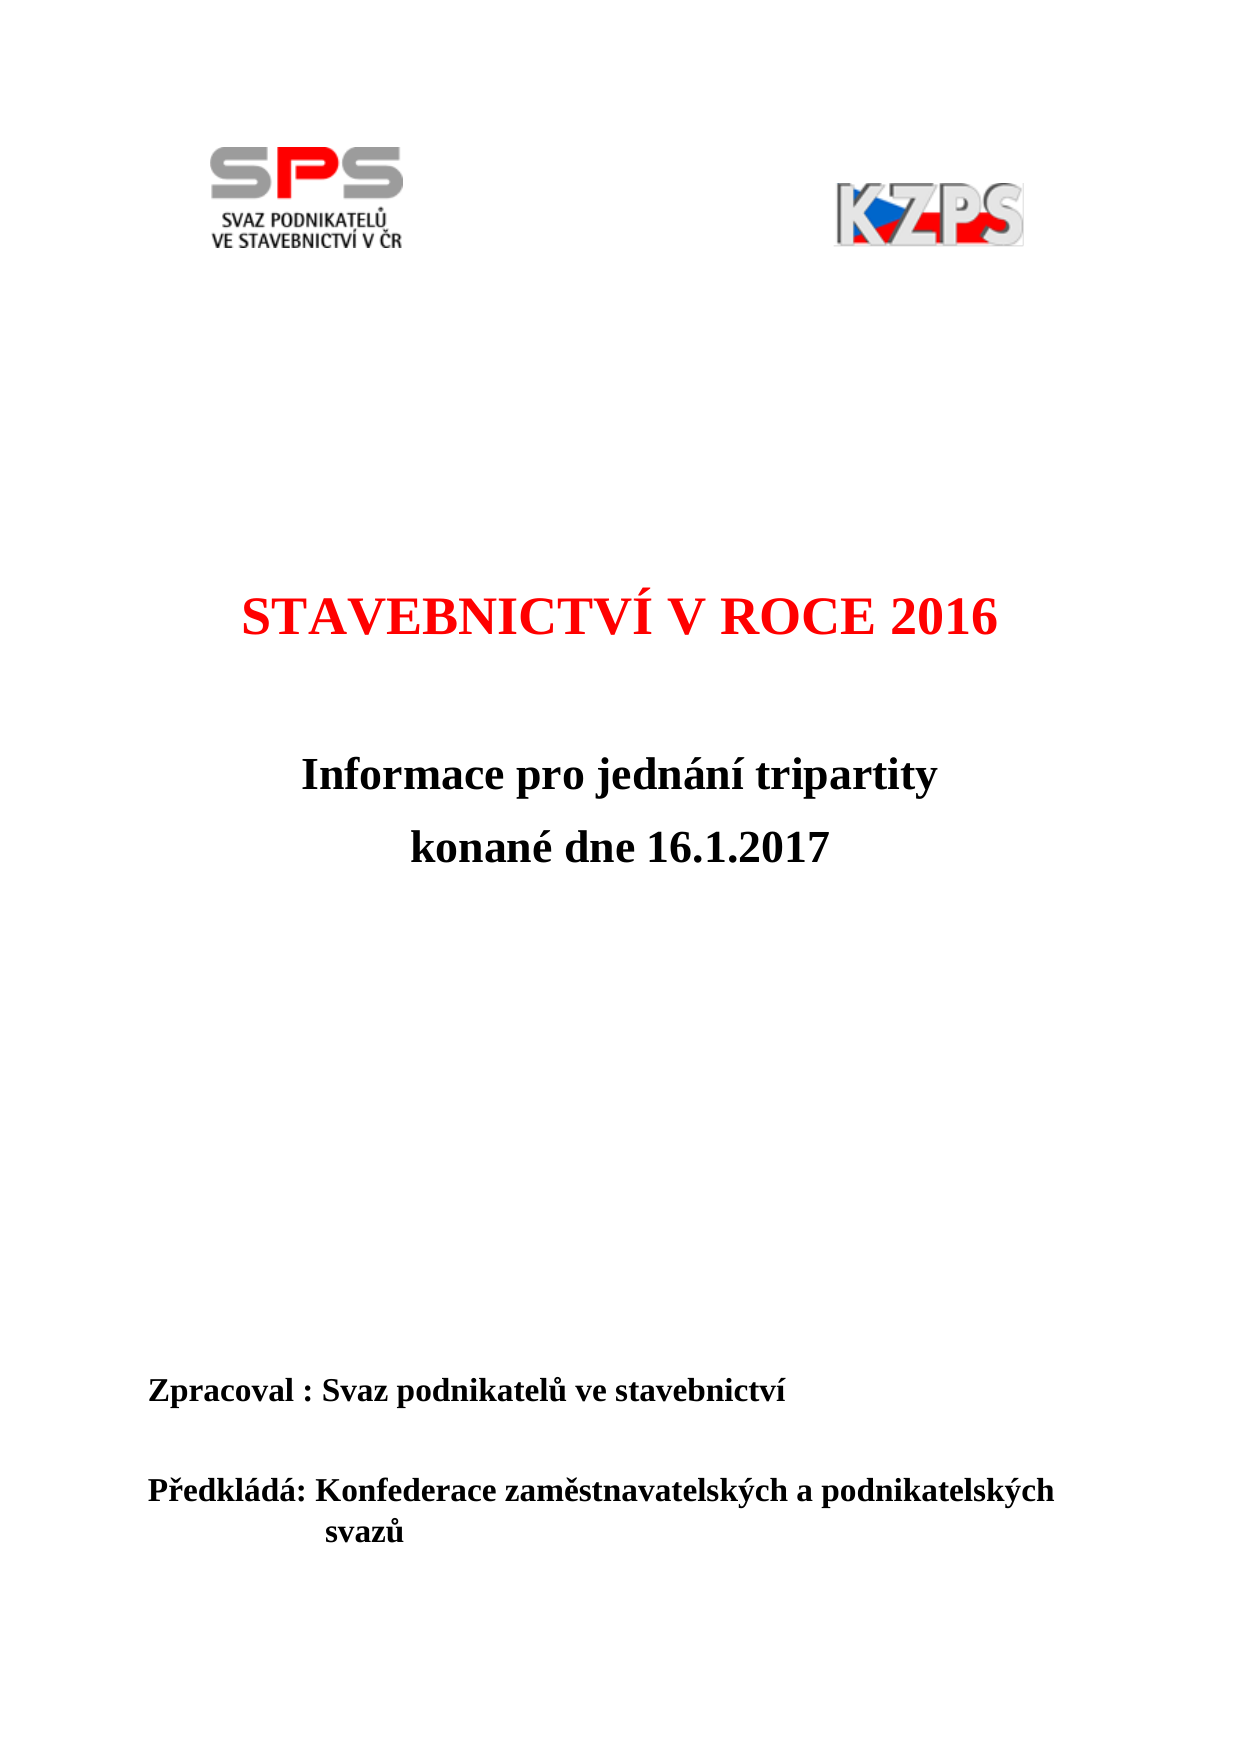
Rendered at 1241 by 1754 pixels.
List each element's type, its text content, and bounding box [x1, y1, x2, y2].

text Zpracoval : Svaz podnikatelů ve stavebnictví [148, 1371, 1093, 1409]
text Informace pro jednání tripartity [148, 747, 1093, 799]
text Předkládá: Konfederace zaměstnavatelských a podnikatelských svazů [148, 1470, 1093, 1550]
picture [833, 183, 1025, 248]
picture [210, 147, 403, 248]
text konané dne 16.1.2017 [148, 820, 1093, 873]
text STAVEBNICTVÍ V ROCE 2016 [148, 584, 1093, 646]
